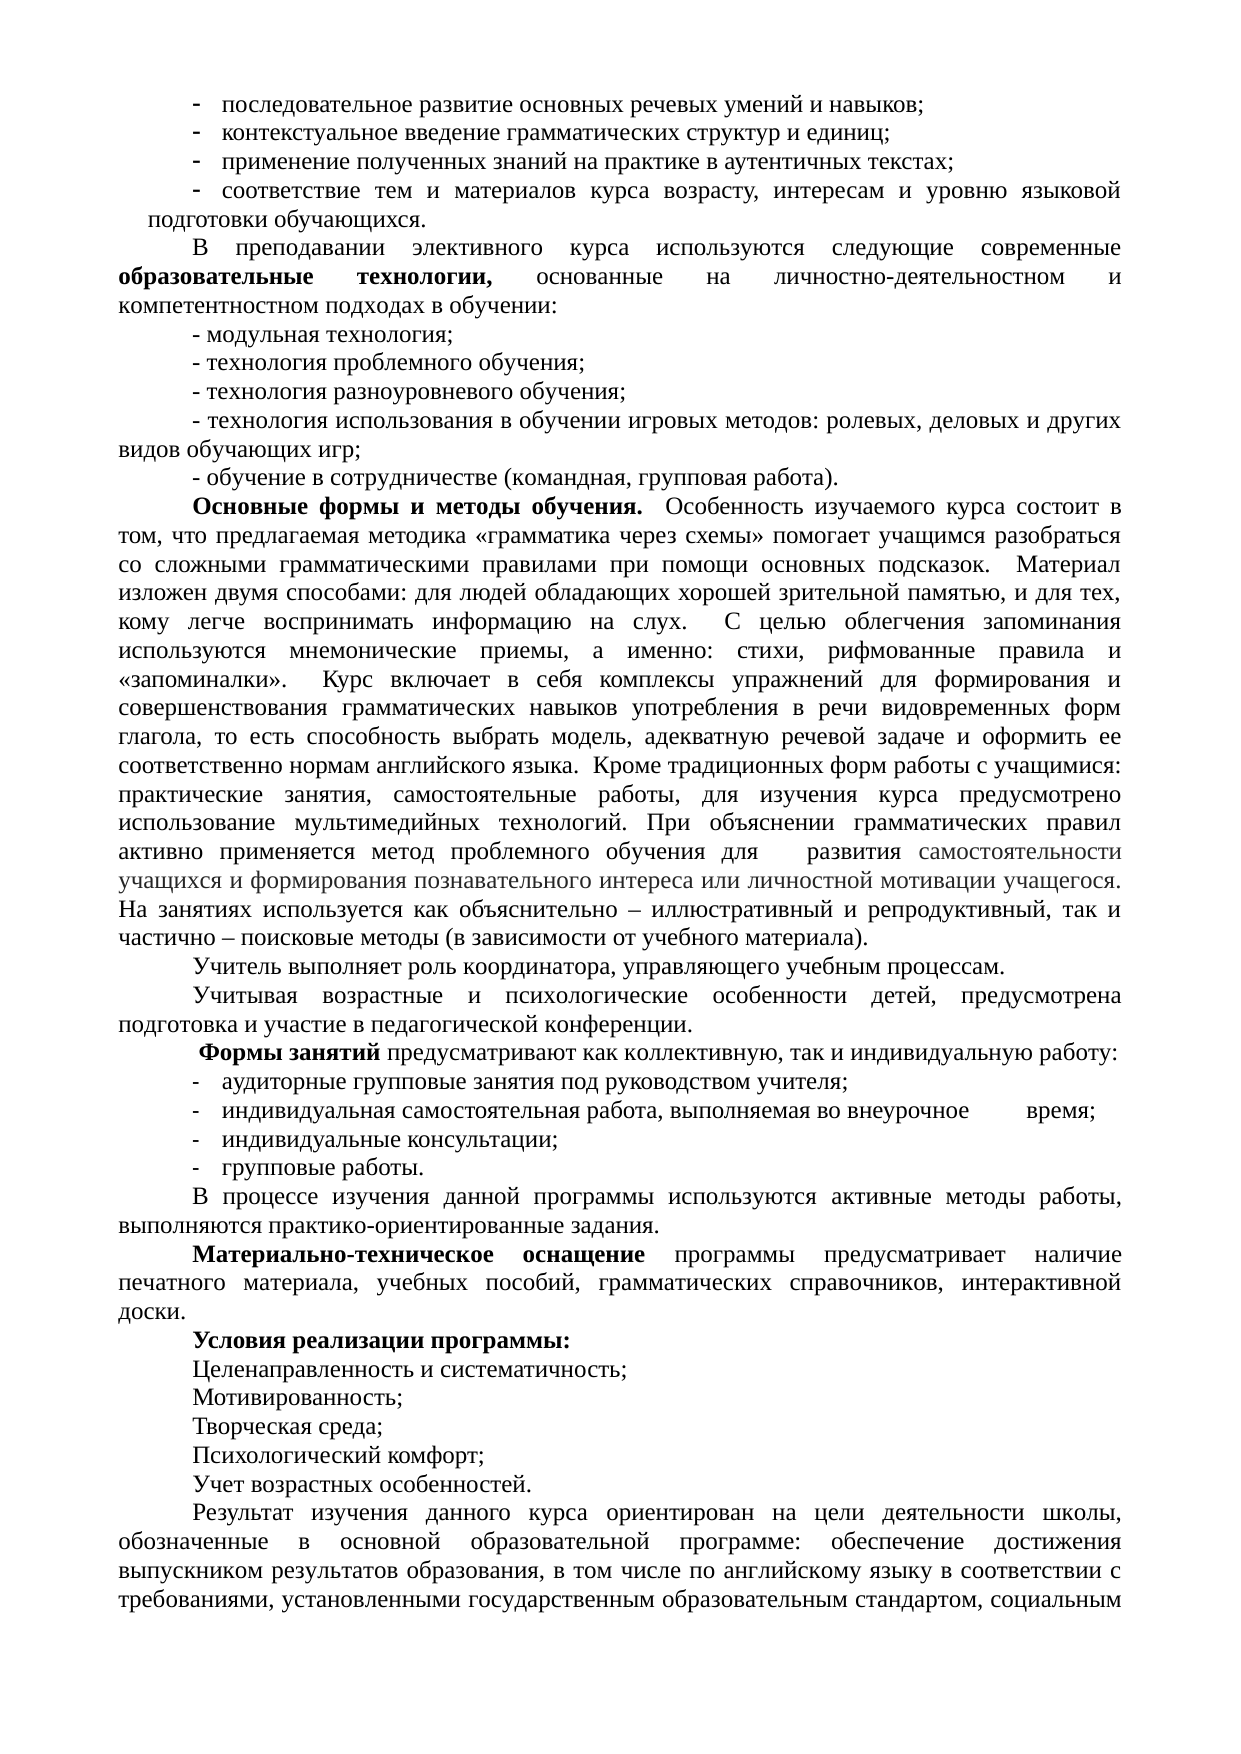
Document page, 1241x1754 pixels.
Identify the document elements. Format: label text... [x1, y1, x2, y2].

text В преподавании элективного курса используются следующие современные образовательные технологии, основанные на личностно-деятельностном и компетентностном подходах в обучении: [118, 232, 1122, 319]
text Учитель выполняет роль координатора, управляющего учебным процессам. [118, 951, 1122, 980]
text - технология разноуровневого обучения; [118, 376, 1122, 405]
text Условия реализации программы: [118, 1325, 1122, 1354]
list групповые работы. [118, 1152, 1122, 1181]
text В процессе изучения данной программы используются активные методы работы, выполняются практико-ориентированные задания. [118, 1181, 1122, 1239]
text Целенаправленность и систематичность; [118, 1354, 1122, 1382]
list применение полученных знаний на практике в аутентичных текстах; [192, 146, 1122, 175]
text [118, 1497, 1122, 1612]
text - технология использования в обучении игровых методов: ролевых, деловых и других видов обучающих игр; [118, 405, 1122, 462]
text Учитывая возрастные и психологические особенности детей, предусмотрена подготовка и участие в педагогической конференции. [118, 980, 1122, 1037]
text - обучение в сотрудничестве (командная, групповая работа). [118, 462, 1122, 491]
list контекстуальное введение грамматических структур и единиц; [192, 117, 1122, 146]
list аудиторные групповые занятия под руководством учителя; [118, 1066, 1122, 1095]
text Материально-техническое оснащение программы предусматривает наличие печатного материала, учебных пособий, грамматических справочников, интерактивной доски. [118, 1239, 1122, 1325]
text Основные формы и методы обучения. Особенность изучаемого курса состоит в том, что предлагаемая методика «грамматика через схемы» помогает учащимся разобраться со сложными грамматическими правилами при помощи основных подсказок. Материал изложен двумя способами: для людей обладающих хорошей зрительной памятью, и для тех, кому легче воспринимать информацию на слух. С целью облегчения запоминания используются мнемонические приемы, а именно: стихи, рифмованные правила и «запоминалки». Курс включает в себя комплексы упражнений для формирования и совершенствования грамматических навыков употребления в речи видовременных форм глагола, то есть способность выбрать модель, адекватную речевой задаче и оформить ее соответственно нормам английского языка. Кроме традиционных форм работы с учащимися: практические занятия, самостоятельные работы, для изучения курса предусмотрено использование мультимедийных технологий. При объяснении грамматических правил активно применяется метод проблемного обучения для развития самостоятельности учащихся и формирования познавательного интереса или личностной мотивации учащегося. На занятиях используется как объяснительно – иллюстративный и репродуктивный, так и частично – поисковые методы (в зависимости от учебного материала). [118, 491, 1122, 951]
list соответствие тем и материалов курса возрасту, интересам и уровню языковой подготовки обучающихся. [148, 175, 1122, 232]
text Учет возрастных особенностей. [118, 1469, 1122, 1497]
text - технология проблемного обучения; [118, 347, 1122, 376]
text Творческая среда; [118, 1411, 1122, 1440]
text Психологический комфорт; [118, 1440, 1122, 1469]
text Формы занятий предусматривают как коллективную, так и индивидуальную работу: [118, 1037, 1122, 1066]
text Мотивированность; [118, 1382, 1122, 1411]
list последовательное развитие основных речевых умений и навыков; [192, 89, 1122, 117]
list индивидуальная самостоятельная работа, выполняемая во внеурочное время; [118, 1095, 1122, 1124]
list индивидуальные консультации; [118, 1124, 1122, 1152]
text - модульная технология; [118, 319, 1122, 347]
